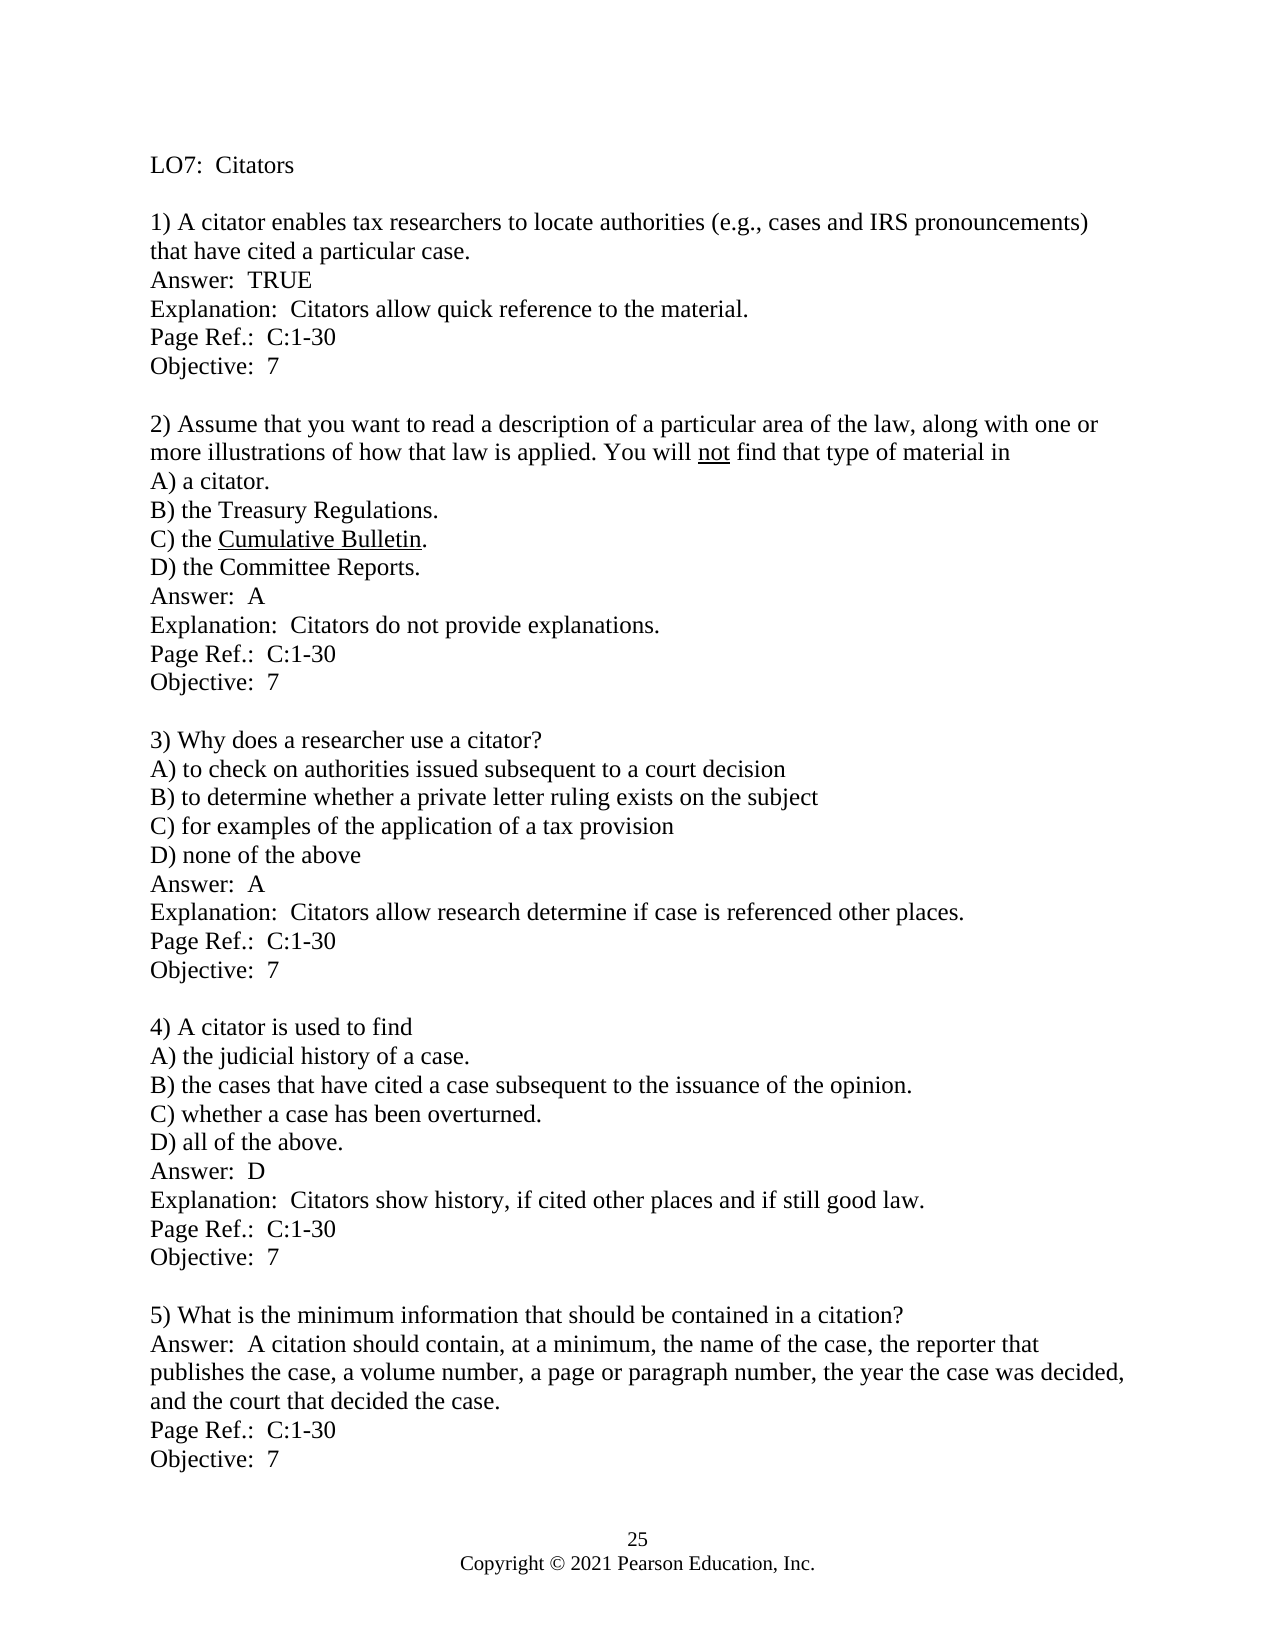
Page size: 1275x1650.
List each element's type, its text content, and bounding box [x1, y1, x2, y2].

text Objective: 7 [150, 1242, 1125, 1271]
text 4) A citator is used to find [150, 1012, 1125, 1041]
text Objective: 7 [150, 955, 1125, 984]
text C) the Cumulative Bulletin. [150, 524, 1125, 552]
text Page Ref.: C:1-30 [150, 926, 1125, 955]
text B) to determine whether a private letter ruling exists on the subject [150, 782, 1125, 811]
text Objective: 7 [150, 1444, 1125, 1472]
text B) the cases that have cited a case subsequent to the issuance of the opinion. [150, 1070, 1125, 1099]
text C) whether a case has been overturned. [150, 1099, 1125, 1127]
text Page Ref.: C:1-30 [150, 322, 1125, 351]
text Objective: 7 [150, 351, 1125, 380]
text Explanation: Citators show history, if cited other places and if still good law. [150, 1185, 1125, 1214]
text 2) Assume that you want to read a description of a particular area of the law, along with one or more illustrations of how that law is applied. You will not find that type of material in [150, 409, 1125, 466]
text A) to check on authorities issued subsequent to a court decision [150, 754, 1125, 782]
text Explanation: Citators allow research determine if case is referenced other places. [150, 897, 1125, 926]
text Page Ref.: C:1-30 [150, 1214, 1125, 1242]
text Answer: TRUE [150, 265, 1125, 294]
text Answer: A [150, 869, 1125, 897]
text Page Ref.: C:1-30 [150, 1415, 1125, 1444]
text D) all of the above. [150, 1127, 1125, 1156]
text 3) Why does a researcher use a citator? [150, 725, 1125, 754]
text D) none of the above [150, 840, 1125, 869]
text Page Ref.: C:1-30 [150, 639, 1125, 667]
text C) for examples of the application of a tax provision [150, 811, 1125, 840]
text B) the Treasury Regulations. [150, 495, 1125, 524]
text 5) What is the minimum information that should be contained in a citation? [150, 1300, 1125, 1329]
text Explanation: Citators do not provide explanations. [150, 610, 1125, 639]
text Answer: A citation should contain, at a minimum, the name of the case, the reporter that publishes the case, a volume number, a page or paragraph number, the year the case was decided, and the court that decided the case. [150, 1329, 1125, 1415]
text Answer: A [150, 581, 1125, 610]
text Objective: 7 [150, 667, 1125, 696]
text D) the Committee Reports. [150, 552, 1125, 581]
text A) a citator. [150, 466, 1125, 495]
text 1) A citator enables tax researchers to locate authorities (e.g., cases and IRS pronouncements) that have cited a particular case. [150, 207, 1125, 265]
text Explanation: Citators allow quick reference to the material. [150, 294, 1125, 322]
text Answer: D [150, 1156, 1125, 1185]
text A) the judicial history of a case. [150, 1041, 1125, 1070]
text LO7: Citators [150, 150, 1125, 179]
